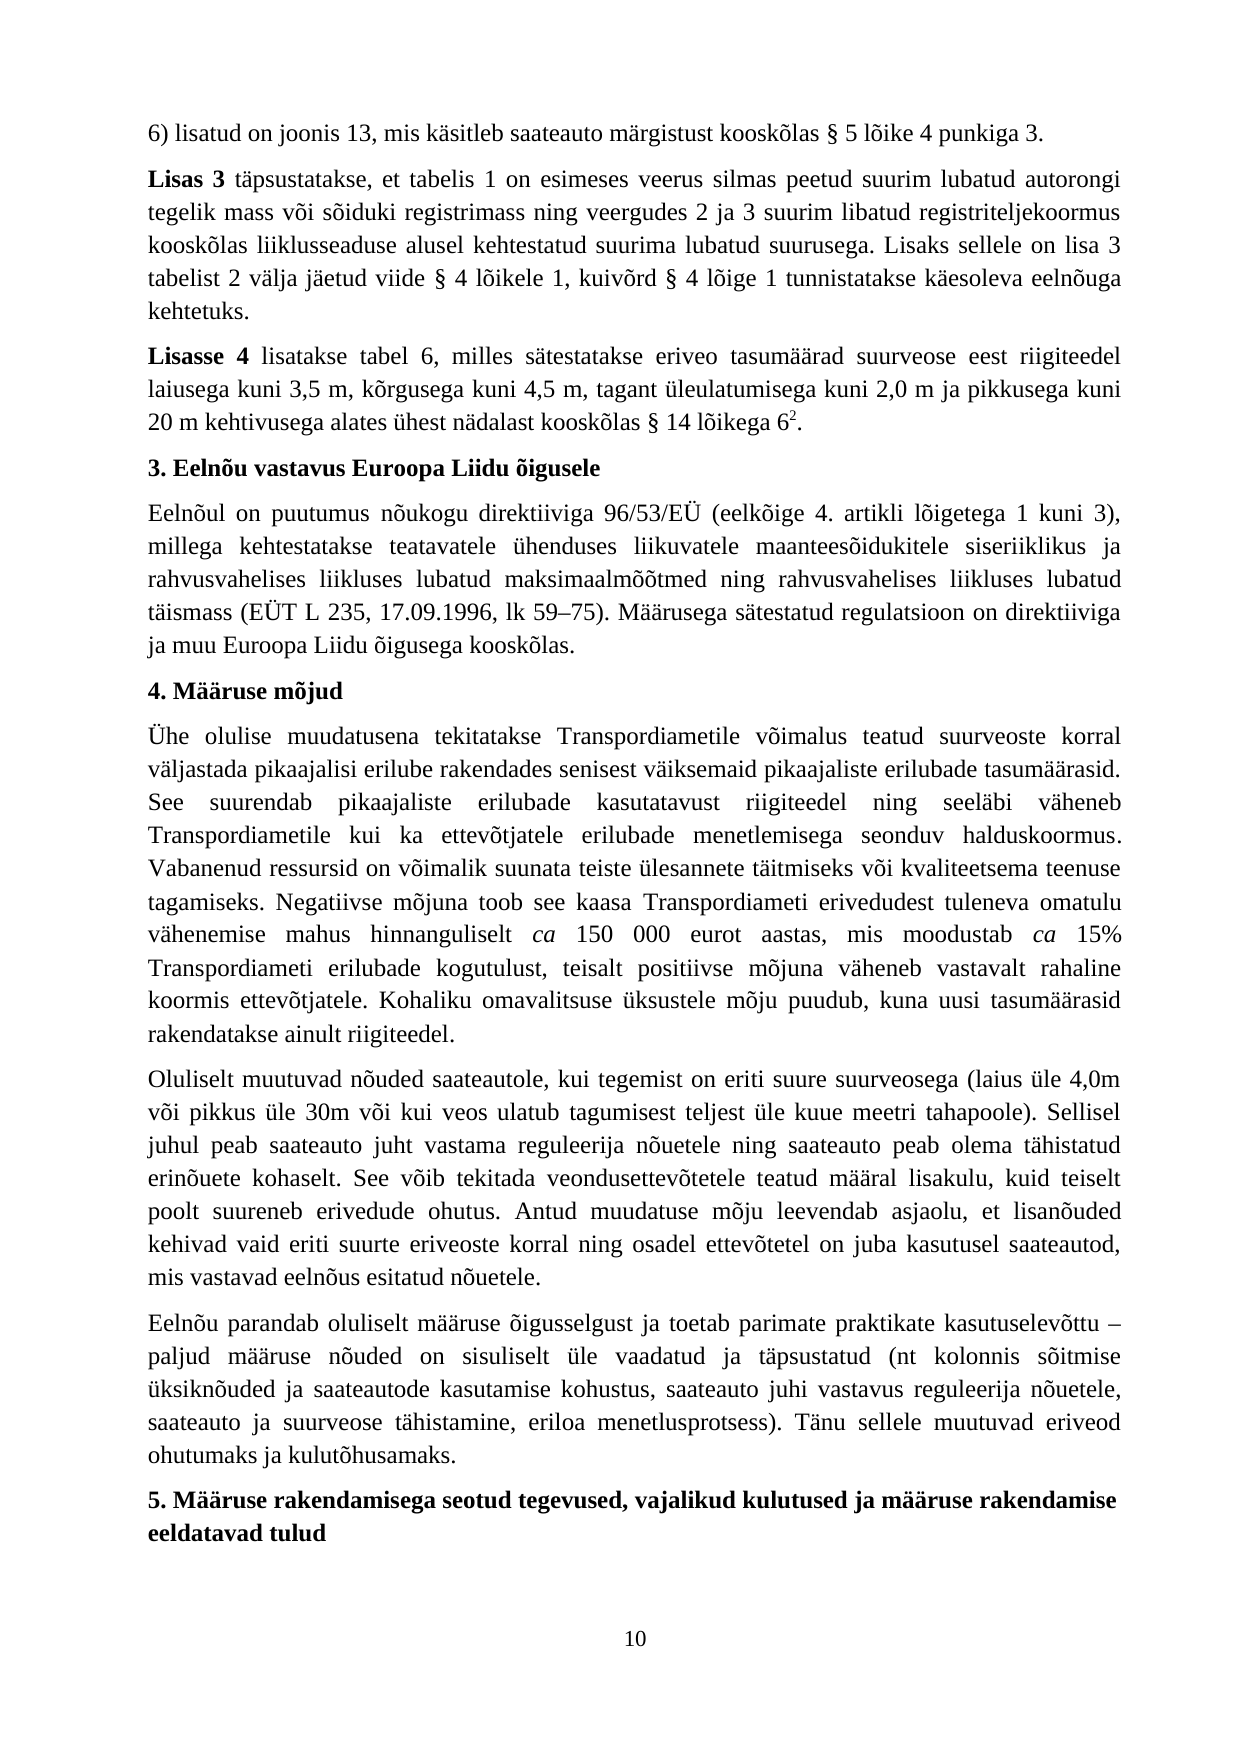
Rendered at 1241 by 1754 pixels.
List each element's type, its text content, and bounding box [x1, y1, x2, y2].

text Eelnõul on puutumus nõukogu direktiiviga 96/53/EÜ (eelkõige 4. artikli lõigetega 1 kuni 3), millega kehtestatakse teatavatele ühenduses liikuvatele maanteesõidukitele siseriiklikus ja rahvusvahelises liikluses lubatud maksimaalmõõtmed ning rahvusvahelises liikluses lubatud täismass (EÜT L 235, 17.09.1996, lk 59–75). Määrusega sätestatud regulatsioon on direktiiviga ja muu Euroopa Liidu õigusega kooskõlas. [148, 498, 1122, 659]
text 5. Määruse rakendamisega seotud tegevused, vajalikud kulutused ja määruse rakendamise eeldatavad tulud [148, 1485, 1118, 1547]
text 6) lisatud on joonis 13, mis käsitleb saateauto märgistust kooskõlas § 5 lõike 4 punkiga 3. [148, 118, 1122, 147]
text 4. Määruse mõjud [148, 676, 1118, 705]
text Lisas 3 täpsustatakse, et tabelis 1 on esimeses veerus silmas peetud suurim lubatud autorongi tegelik mass või sõiduki registrimass ning veergudes 2 ja 3 suurim libatud registriteljekoormus kooskõlas liiklusseaduse alusel kehtestatud suurima lubatud suurusega. Lisaks sellele on lisa 3 tabelist 2 välja jäetud viide § 4 lõikele 1, kuivõrd § 4 lõige 1 tunnistatakse käesoleva eelnõuga kehtetuks. [148, 164, 1122, 324]
text Oluliselt muutuvad nõuded saateautole, kui tegemist on eriti suure suurveosega (laius üle 4,0m või pikkus üle 30m või kui veos ulatub tagumisest teljest üle kuue meetri tahapoole). Sellisel juhul peab saateauto juht vastama reguleerija nõuetele ning saateauto peab olema tähistatud erinõuete kohaselt. See võib tekitada veondusettevõtetele teatud määral lisakulu, kuid teiselt poolt suureneb erivedude ohutus. Antud muudatuse mõju leevendab asjaolu, et lisanõuded kehivad vaid eriti suurte eriveoste korral ning osadel ettevõtetel on juba kasutusel saateautod, mis vastavad eelnõus esitatud nõuetele. [148, 1064, 1122, 1291]
text Lisasse 4 lisatakse tabel 6, milles sätestatakse eriveo tasumäärad suurveose eest riigiteedel laiusega kuni 3,5 m, kõrgusega kuni 4,5 m, tagant üleulatumisega kuni 2,0 m ja pikkusega kuni 20 m kehtivusega alates ühest nädalast kooskõlas § 14 lõikega 62. [148, 341, 1122, 436]
text Ühe olulise muudatusena tekitatakse Transpordiametile võimalus teatud suurveoste korral väljastada pikaajalisi erilube rakendades senisest väiksemaid pikaajaliste erilubade tasumäärasid. See suurendab pikaajaliste erilubade kasutatavust riigiteedel ning seeläbi väheneb Transpordiametile kui ka ettevõtjatele erilubade menetlemisega seonduv halduskoormus. Vabanenud ressursid on võimalik suunata teiste ülesannete täitmiseks või kvaliteetsema teenuse tagamiseks. Negatiivse mõjuna toob see kaasa Transpordiameti erivedudest tuleneva omatulu vähenemise mahus hinnanguliselt ca 150 000 eurot aastas, mis moodustab ca 15% Transpordiameti erilubade kogutulust, teisalt positiivse mõjuna väheneb vastavalt rahaline koormis ettevõtjatele. Kohaliku omavalitsuse üksustele mõju puudub, kuna uusi tasumäärasid rakendatakse ainult riigiteedel. [148, 721, 1122, 1047]
text Eelnõu parandab oluliselt määruse õigusselgust ja toetab parimate praktikate kasutuselevõttu – paljud määruse nõuded on sisuliselt üle vaadatud ja täpsustatud (nt kolonnis sõitmise üksiknõuded ja saateautode kasutamise kohustus, saateauto juhi vastavus reguleerija nõuetele, saateauto ja suurveose tähistamine, eriloa menetlusprotsess). Tänu sellele muutuvad eriveod ohutumaks ja kulutõhusamaks. [148, 1308, 1122, 1469]
text 3. Eelnõu vastavus Euroopa Liidu õigusele [148, 453, 1118, 482]
